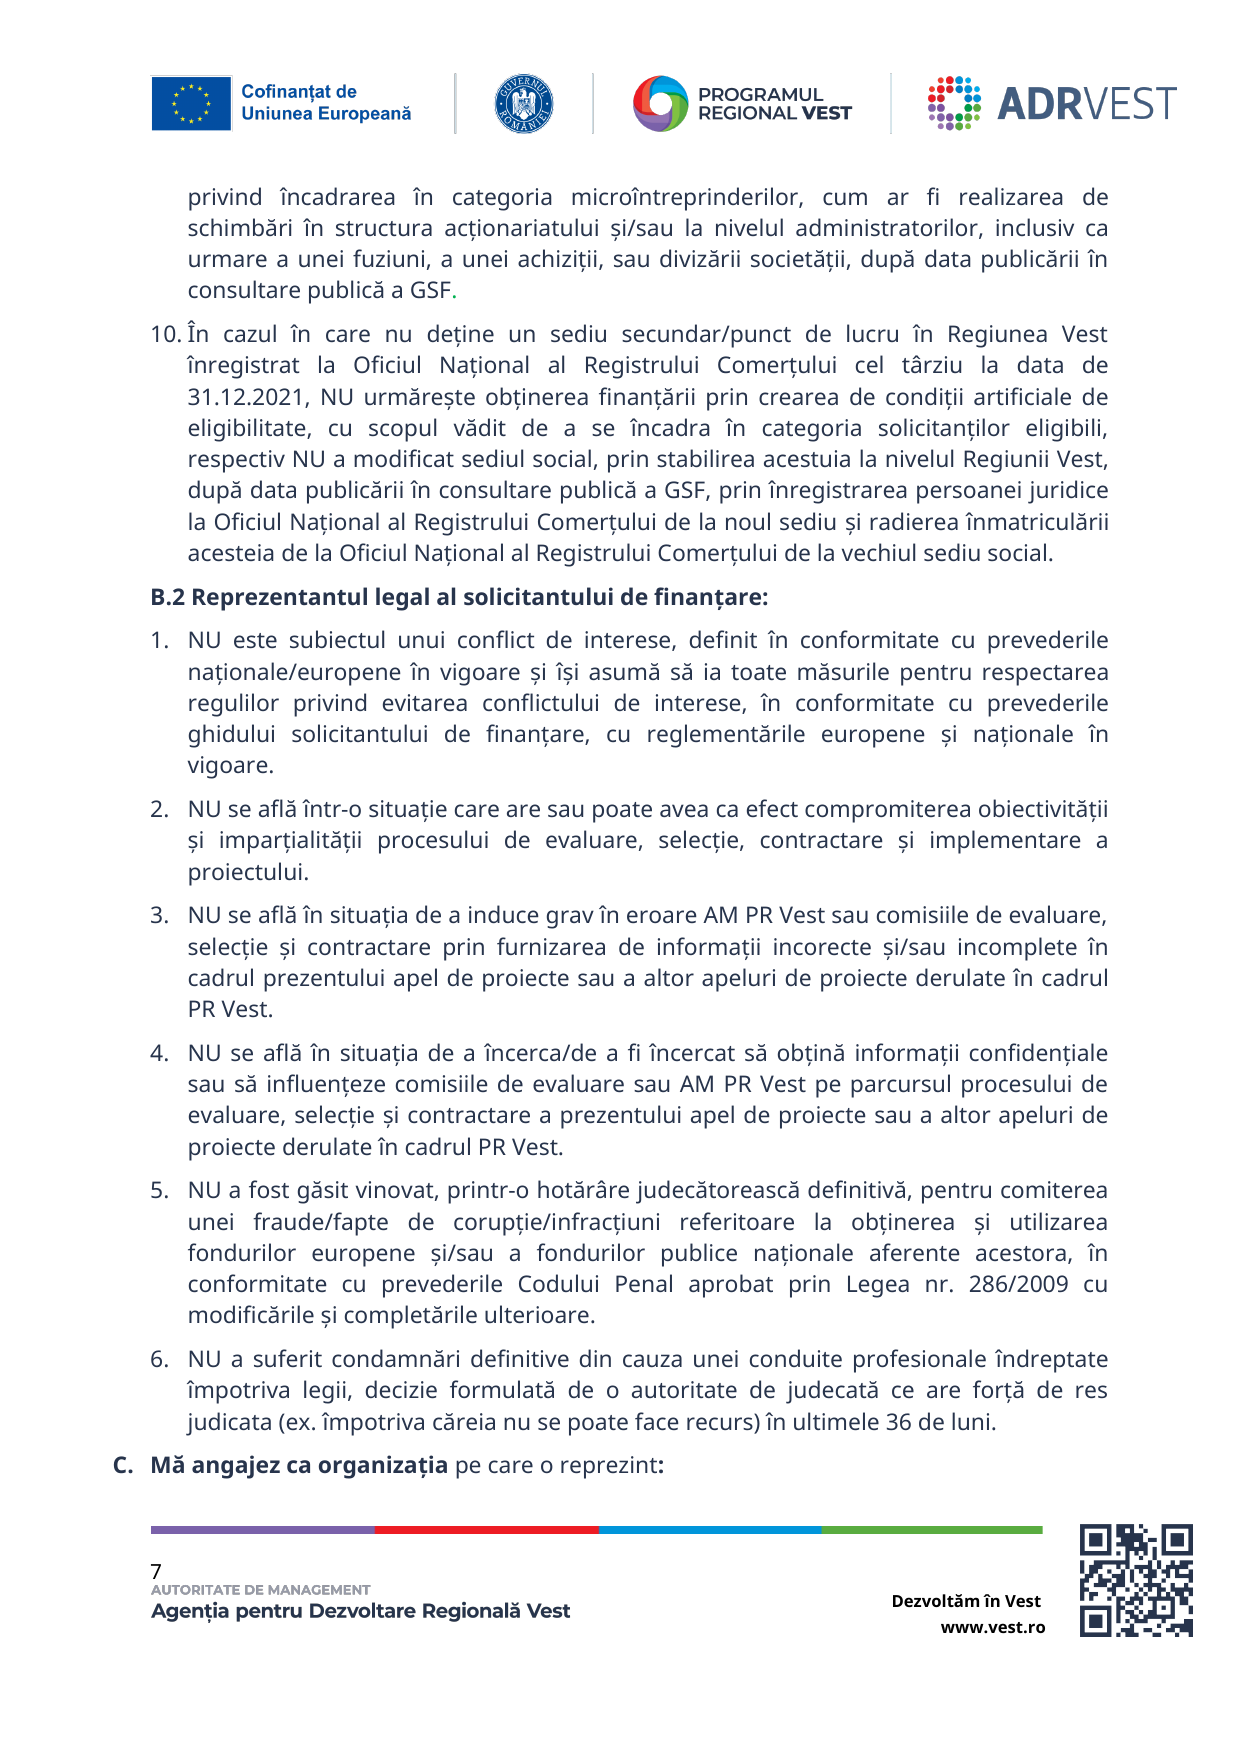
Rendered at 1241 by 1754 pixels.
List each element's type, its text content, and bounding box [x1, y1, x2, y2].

list NU este subiectul unui conflict de interese, definit în conformitate cu prevederile naționale/europene în vigoare și își asumă să ia toate măsurile pentru respectarea regulilor privind evitarea conflictului de interese, în conformitate cu prevederile ghidului solicitantului de finanțare, cu reglementările europene și naționale în vigoare. [150, 624, 1110, 781]
list În cazul în care nu deține un sediu secundar/punct de lucru în Regiunea Vest înregistrat la Oficiul Național al Registrului Comerțului cel târziu la data de 31.12.2021, NU urmărește obținerea finanțării prin crearea de condiții artificiale de eligibilitate, cu scopul vădit de a se încadra în categoria solicitanților eligibili, respectiv NU a modificat sediul social, prin stabilirea acestuia la nivelul Regiunii Vest, după data publicării în consultare publică a GSF, prin înregistrarea persoanei juridice la Oficiul Național al Registrului Comerțului de la noul sediu şi radierea înmatriculării acesteia de la Oficiul Național al Registrului Comerțului de la vechiul sediu social. [150, 318, 1110, 568]
picture [150, 73, 1177, 134]
list NU se află într-o situație care are sau poate avea ca efect compromiterea obiectivității și imparțialității procesului de evaluare, selecție, contractare și implementare a proiectului. [150, 793, 1110, 887]
list NU se află în situația de a induce grav în eroare AM PR Vest sau comisiile de evaluare, selecție și contractare prin furnizarea de informații incorecte și/sau incomplete în cadrul prezentului apel de proiecte sau a altor apeluri de proiecte derulate în cadrul PR Vest. [150, 899, 1110, 1024]
list NU a suferit condamnări definitive din cauza unei conduite profesionale îndreptate împotriva legii, decizie formulată de o autoritate de judecată ce are forță de res judicata (ex. împotriva căreia nu se poate face recurs) în ultimele 36 de luni. [150, 1343, 1110, 1437]
list NU a fost găsit vinovat, printr-o hotărâre judecătorească definitivă, pentru comiterea unei fraude/fapte de corupție/infracțiuni referitoare la obținerea și utilizarea fondurilor europene și/sau a fondurilor publice naționale aferente acestora, în conformitate cu prevederile Codului Penal aprobat prin Legea nr. 286/2009 cu modificările și completările ulterioare. [150, 1174, 1110, 1331]
list Mă angajez ca organizația pe care o reprezint: [112, 1449, 1110, 1481]
list NU se află în situația de a încerca/de a fi încercat să obțină informații confidențiale sau să influențeze comisiile de evaluare sau AM PR Vest pe parcursul procesului de evaluare, selecție și contractare a prezentului apel de proiecte sau a altor apeluri de proiecte derulate în cadrul PR Vest. [150, 1037, 1110, 1162]
picture [1071, 1515, 1202, 1646]
list B.2 Reprezentantul legal al solicitantului de finanțare: [150, 581, 1110, 612]
